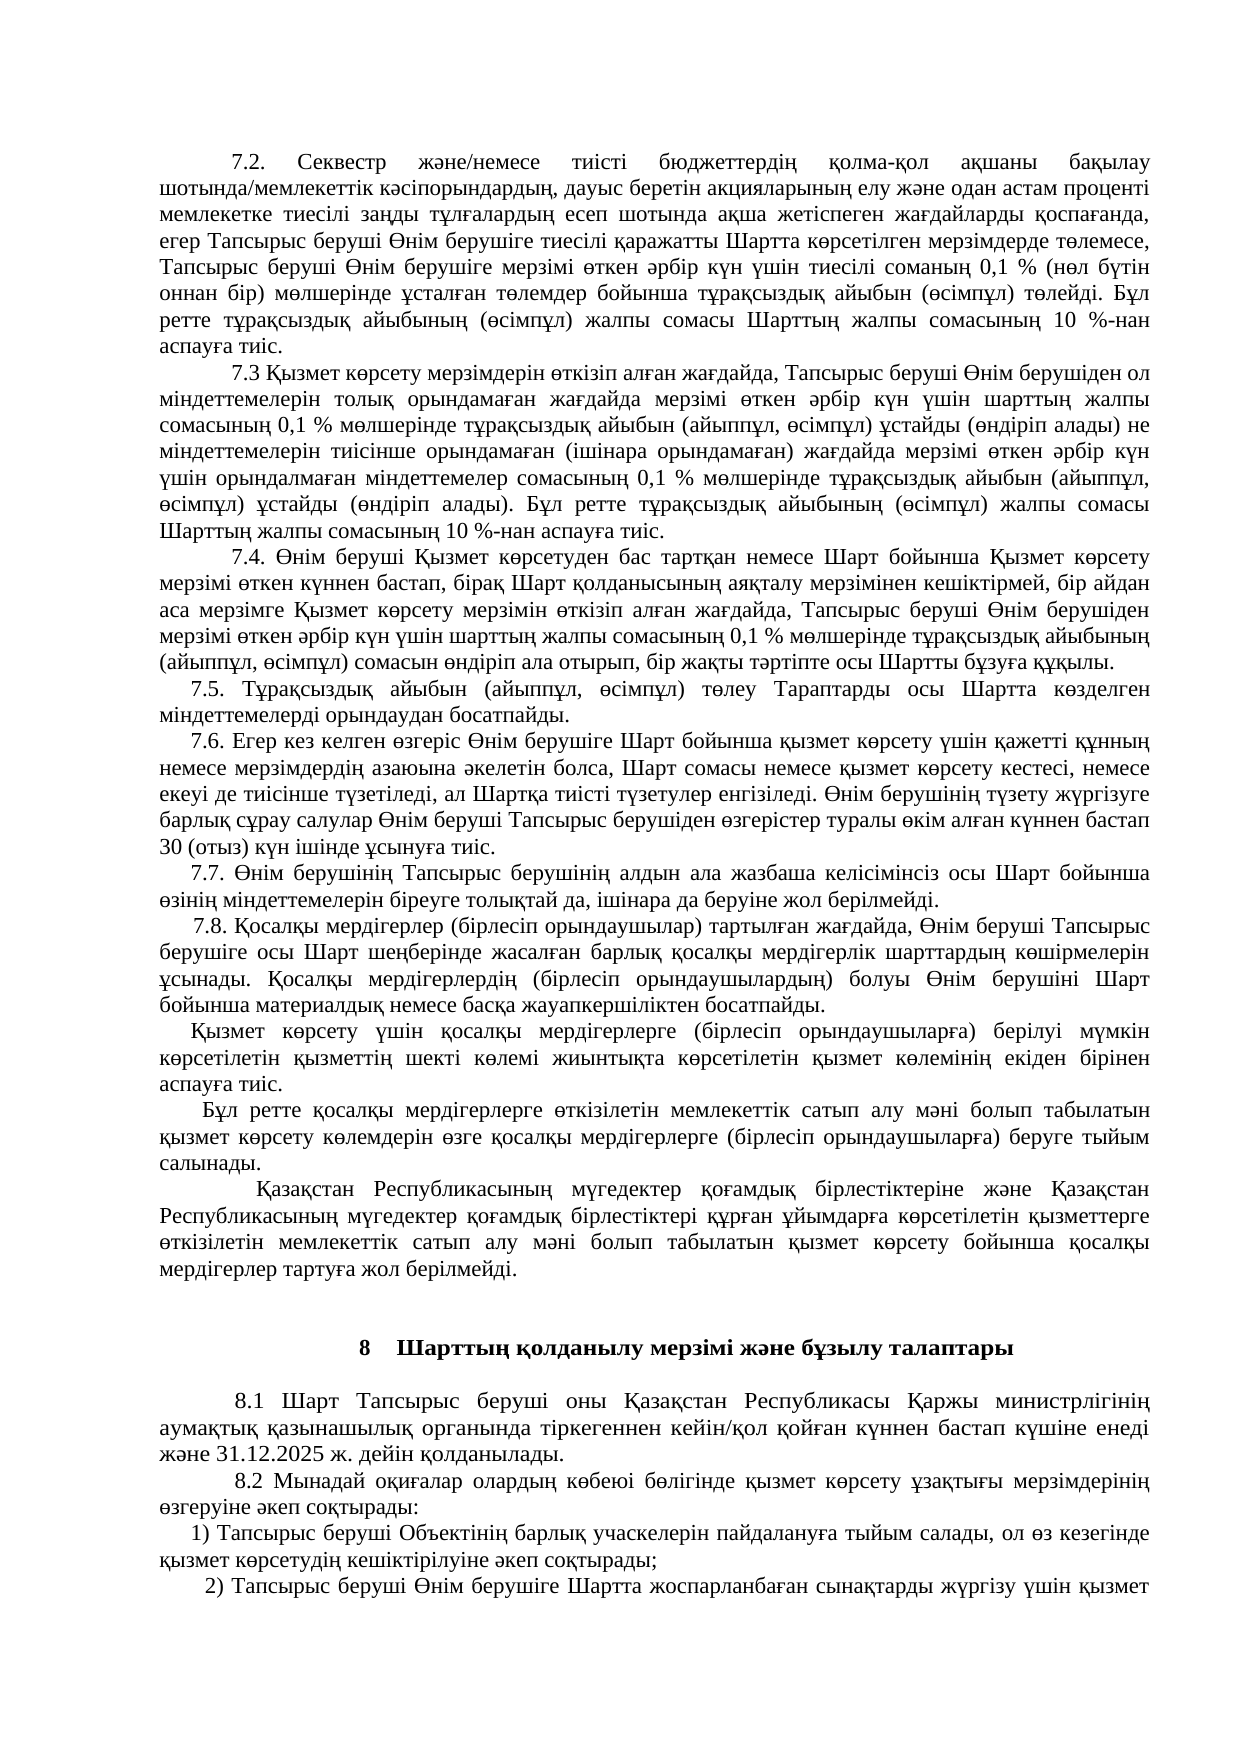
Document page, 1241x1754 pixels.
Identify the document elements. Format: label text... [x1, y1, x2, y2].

list 7.3 Қызмет көрсету мерзімдерін өткізіп алған жағдайда, Тапсырыс беруші Өнім берушіден ол міндеттемелерін толық орындамаған жағдайда мерзімі өткен әрбір күн үшін шарттың жалпы сомасының 0,1 % мөлшерінде тұрақсыздық айыбын (айыппұл, өсімпұл) ұстайды (өндіріп алады) не міндеттемелерін тиісінше орындамаған (ішінара орындамаған) жағдайда мерзімі өткен әрбір күн үшін орындалмаған міндеттемелер сомасының 0,1 % мөлшерінде тұрақсыздық айыбын (айыппұл, өсімпұл) ұстайды (өндіріп алады). Бұл ретте тұрақсыздық айыбының (өсімпұл) жалпы сомасы Шарттың жалпы сомасының 10 %-нан аспауға тиіс. [159, 358, 1152, 543]
list 7.6. Егер кез келген өзгеріс Өнім берушіге Шарт бойынша қызмет көрсету үшін қажетті құнның немесе мерзімдердің азаюына әкелетін болса, Шарт сомасы немесе қызмет көрсету кестесі, немесе екеуі де тиісінше түзетіледі, ал Шартқа тиісті түзетулер енгізіледі. Өнім берушінің түзету жүргізуге барлық сұрау салулар Өнім беруші Тапсырыс берушіден өзгерістер туралы өкім алған күннен бастап 30 (отыз) күн ішінде ұсынуға тиіс. [159, 727, 1152, 859]
list Бұл ретте қосалқы мердігерлерге өткізілетін мемлекеттік сатып алу мәні болып табылатын қызмет көрсету көлемдерін өзге қосалқы мердігерлерге (бірлесіп орындаушыларға) беруге тыйым салынады. [159, 1096, 1152, 1176]
list 7.8. Қосалқы мердігерлер (бірлесіп орындаушылар) тартылған жағдайда, Өнім беруші Тапсырыс берушіге осы Шарт шеңберінде жасалған барлық қосалқы мердігерлік шарттардың көшірмелерін ұсынады. Қосалқы мердігерлердің (бірлесіп орындаушылардың) болуы Өнім берушіні Шарт бойынша материалдық немесе басқа жауапкершіліктен босатпайды. [159, 912, 1152, 1017]
list Қазақстан Республикасының мүгедектер қоғамдық бірлестіктеріне және Қазақстан Республикасының мүгедектер қоғамдық бірлестіктері құрған ұйымдарға көрсетілетін қызметтерге өткізілетін мемлекеттік сатып алу мәні болып табылатын қызмет көрсету бойынша қосалқы мердігерлер тартуға жол берілмейді. [159, 1176, 1152, 1281]
list 7.2. Секвестр және/немесе тиісті бюджеттердің қолма-қол ақшаны бақылау шотында/мемлекеттік кәсіпорындардың, дауыс беретін акцияларының елу және одан астам проценті мемлекетке тиесілі заңды тұлғалардың есеп шотында ақша жетіспеген жағдайларды қоспағанда, егер Тапсырыс беруші Өнім берушіге тиесілі қаражатты Шартта көрсетілген мерзімдерде төлемесе, Тапсырыс беруші Өнім берушіге мерзімі өткен әрбір күн үшін тиесілі соманың 0,1 % (нөл бүтін оннан бір) мөлшерінде ұсталған төлемдер бойынша тұрақсыздық айыбын (өсімпұл) төлейді. Бұл ретте тұрақсыздық айыбының (өсімпұл) жалпы сомасы Шарттың жалпы сомасының 10 %-нан аспауға тиіс. [159, 148, 1152, 358]
list 8.2 Мынадай оқиғалар олардың көбеюi бөлiгінде қызмет көрсету ұзақтығы мерзiмдерiнің өзгеруiне әкеп соқтырады: [159, 1467, 1152, 1519]
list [159, 1572, 1152, 1598]
list Қызмет көрсету үшін қосалқы мердігерлерге (бірлесіп орындаушыларға) берілуі мүмкін көрсетілетін қызметтің шекті көлемі жиынтықта көрсетілетін қызмет көлемінің екіден бірінен аспауға тиіс. [159, 1017, 1152, 1096]
list 7.7. Өнім берушінің Тапсырыс берушінің алдын ала жазбаша келісімінсіз осы Шарт бойынша өзінің міндеттемелерін біреуге толықтай да, ішінара да беруіне жол берілмейді. [159, 859, 1152, 912]
list 8.1 Шарт Тапсырыс беруші оны Қазақстан Республикасы Қаржы министрлігінің аумақтық қазынашылық органында тіркегеннен кейін/қол қойған күннен бастап күшіне енеді және 31.12.2025 ж. дейін қолданылады. [159, 1388, 1152, 1467]
list 7.4. Өнім беруші Қызмет көрсетуден бас тартқан немесе Шарт бойынша Қызмет көрсету мерзімі өткен күннен бастап, бірақ Шарт қолданысының аяқталу мерзімінен кешіктірмей, бір айдан аса мерзімге Қызмет көрсету мерзімін өткізіп алған жағдайда, Тапсырыс беруші Өнім берушіден мерзімі өткен әрбір күн үшін шарттың жалпы сомасының 0,1 % мөлшерінде тұрақсыздық айыбының (айыппұл, өсімпұл) сомасын өндіріп ала отырып, бір жақты тәртіпте осы Шартты бұзуға құқылы. [159, 543, 1152, 675]
list 7.5. Тұрақсыздық айыбын (айыппұл, өсімпұл) төлеу Тараптарды осы Шартта көзделген міндеттемелерді орындаудан босатпайды. [159, 675, 1152, 727]
list 1) Тапсырыс беруші Объектiнiң барлық учаскелерiн пайдалануға тыйым салады, ол өз кезегінде қызмет көрсетудің кешіктірілуіне әкеп соқтырады; [159, 1519, 1152, 1572]
subtitle Шарттың қолданылу мерзімі және бұзылу талаптары [222, 1334, 1152, 1360]
